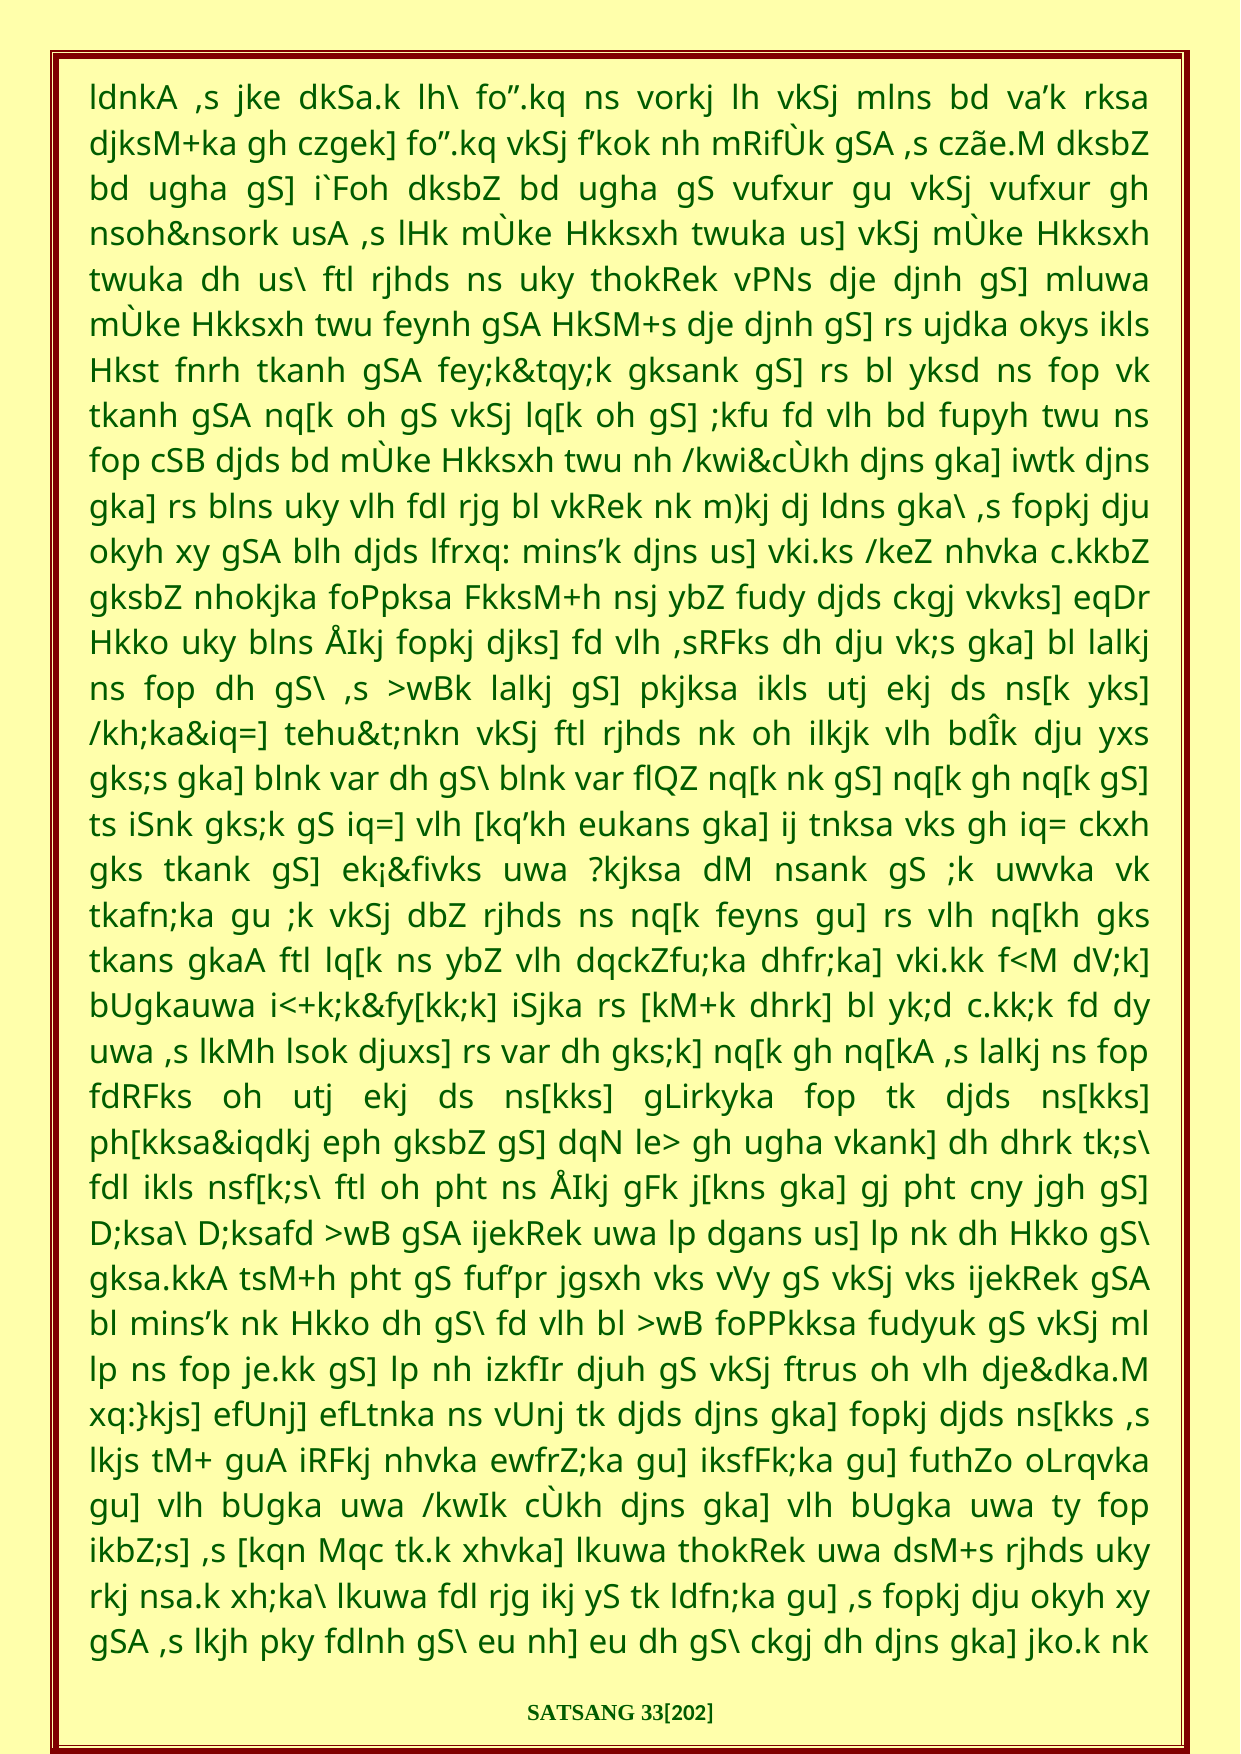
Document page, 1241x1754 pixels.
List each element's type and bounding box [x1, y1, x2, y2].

text [89, 74, 1152, 1663]
